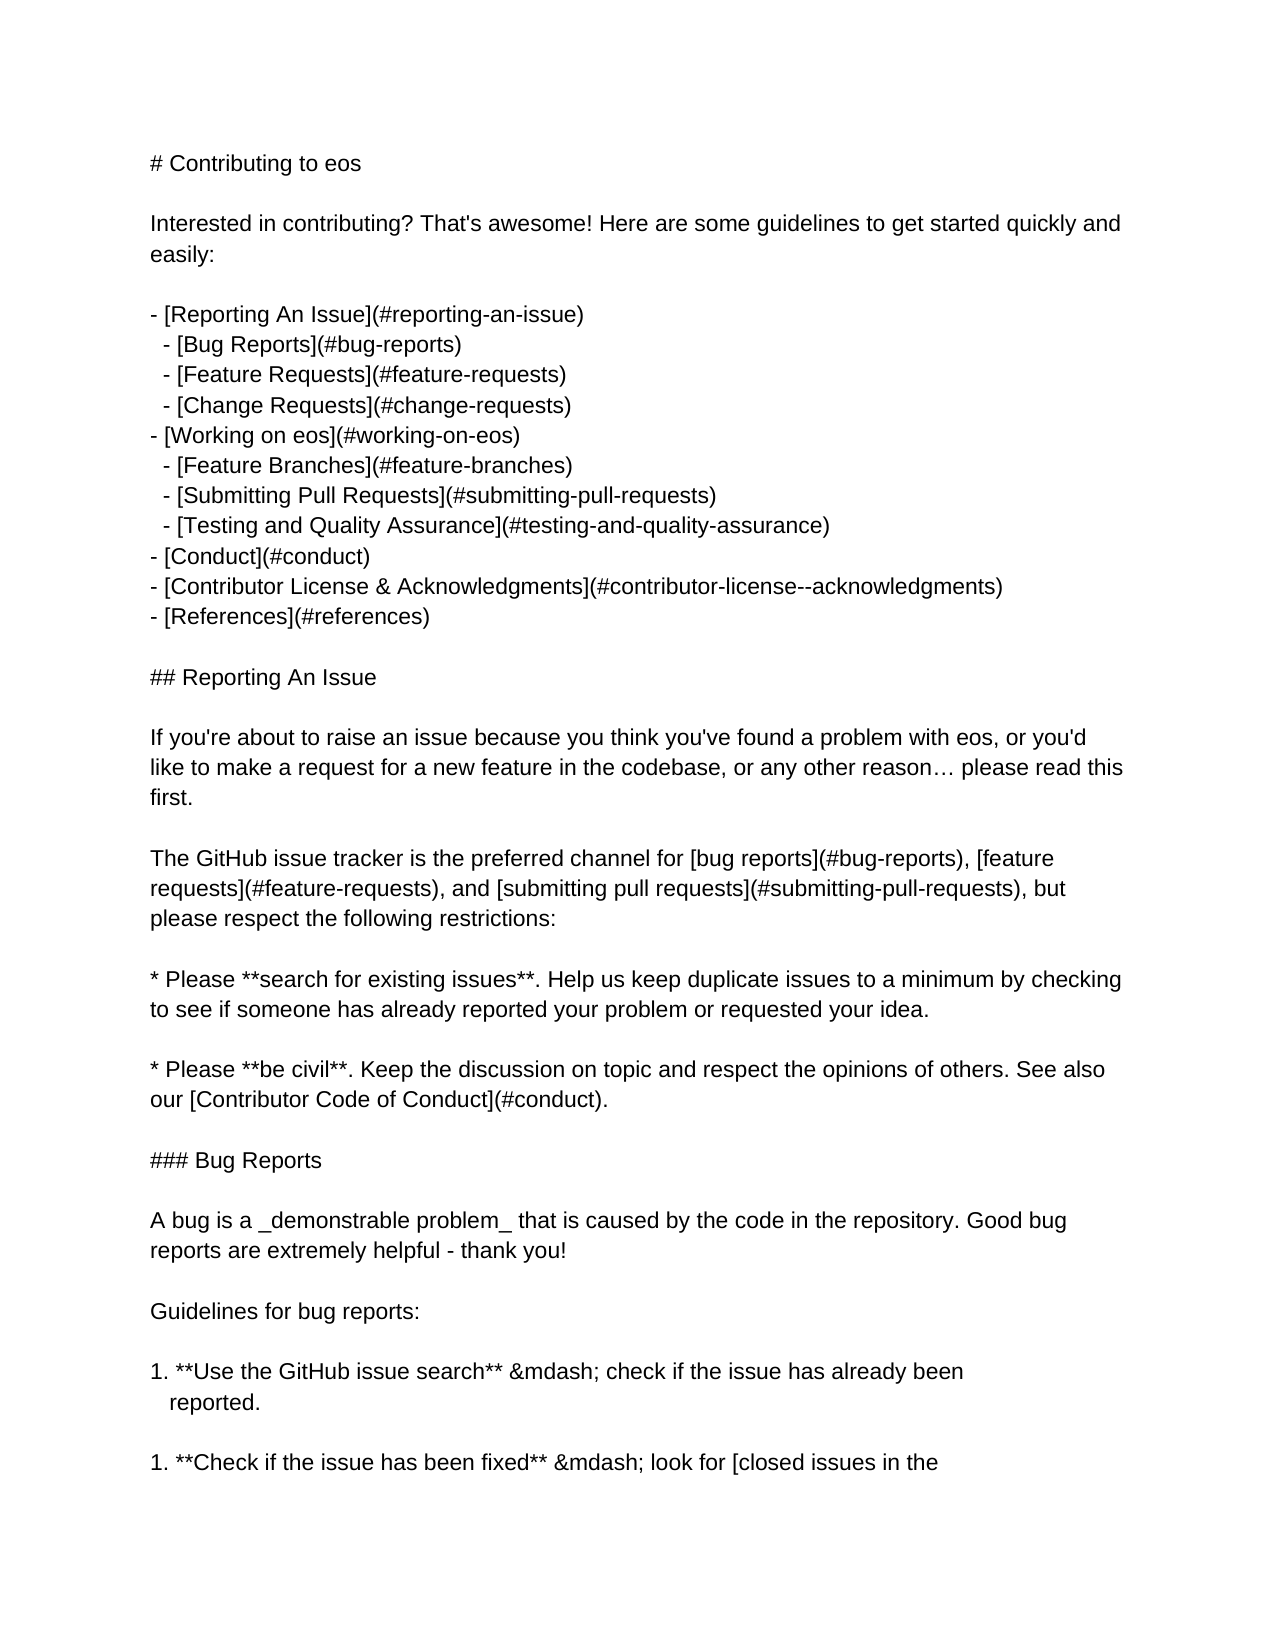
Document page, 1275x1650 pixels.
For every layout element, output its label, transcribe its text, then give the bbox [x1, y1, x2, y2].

text reported. [150, 1388, 1125, 1415]
text - [Feature Requests](#feature-requests) [150, 361, 1125, 388]
text A bug is a _demonstrable problem_ that is caused by the code in the repository. Good bug reports are extremely helpful - thank you! [150, 1207, 1125, 1264]
text Interested in contributing? That's awesome! Here are some guidelines to get started quickly and easily: [150, 210, 1125, 267]
text - [Reporting An Issue](#reporting-an-issue) [150, 301, 1125, 327]
text - [Bug Reports](#bug-reports) [150, 331, 1125, 358]
text If you're about to raise an issue because you think you've found a problem with eos, or you'd like to make a request for a new feature in the codebase, or any other reason… please read this first. [150, 724, 1125, 811]
text Guidelines for bug reports: [150, 1298, 1125, 1324]
text - [Feature Branches](#feature-branches) [150, 452, 1125, 478]
text * Please **search for existing issues**. Help us keep duplicate issues to a minimum by checking to see if someone has already reported your problem or requested your idea. [150, 966, 1125, 1022]
text - [Conduct](#conduct) [150, 543, 1125, 569]
text 1. **Check if the issue has been fixed** &mdash; look for [closed issues in the [150, 1449, 1125, 1475]
text ## Reporting An Issue [150, 663, 1125, 690]
text - [Submitting Pull Requests](#submitting-pull-requests) [150, 482, 1125, 509]
text # Contributing to eos [150, 150, 1125, 176]
text - [References](#references) [150, 603, 1125, 629]
text The GitHub issue tracker is the preferred channel for [bug reports](#bug-reports), [feature requests](#feature-requests), and [submitting pull requests](#submitting-pull-requests), but please respect the following restrictions: [150, 845, 1125, 932]
text * Please **be civil**. Keep the discussion on topic and respect the opinions of others. See also our [Contributor Code of Conduct](#conduct). [150, 1056, 1125, 1113]
text 1. **Use the GitHub issue search** &mdash; check if the issue has already been [150, 1358, 1125, 1385]
text - [Working on eos](#working-on-eos) [150, 422, 1125, 448]
text - [Change Requests](#change-requests) [150, 392, 1125, 418]
text - [Testing and Quality Assurance](#testing-and-quality-assurance) [150, 512, 1125, 539]
text - [Contributor License & Acknowledgments](#contributor-license--acknowledgments) [150, 573, 1125, 599]
text ### Bug Reports [150, 1147, 1125, 1173]
